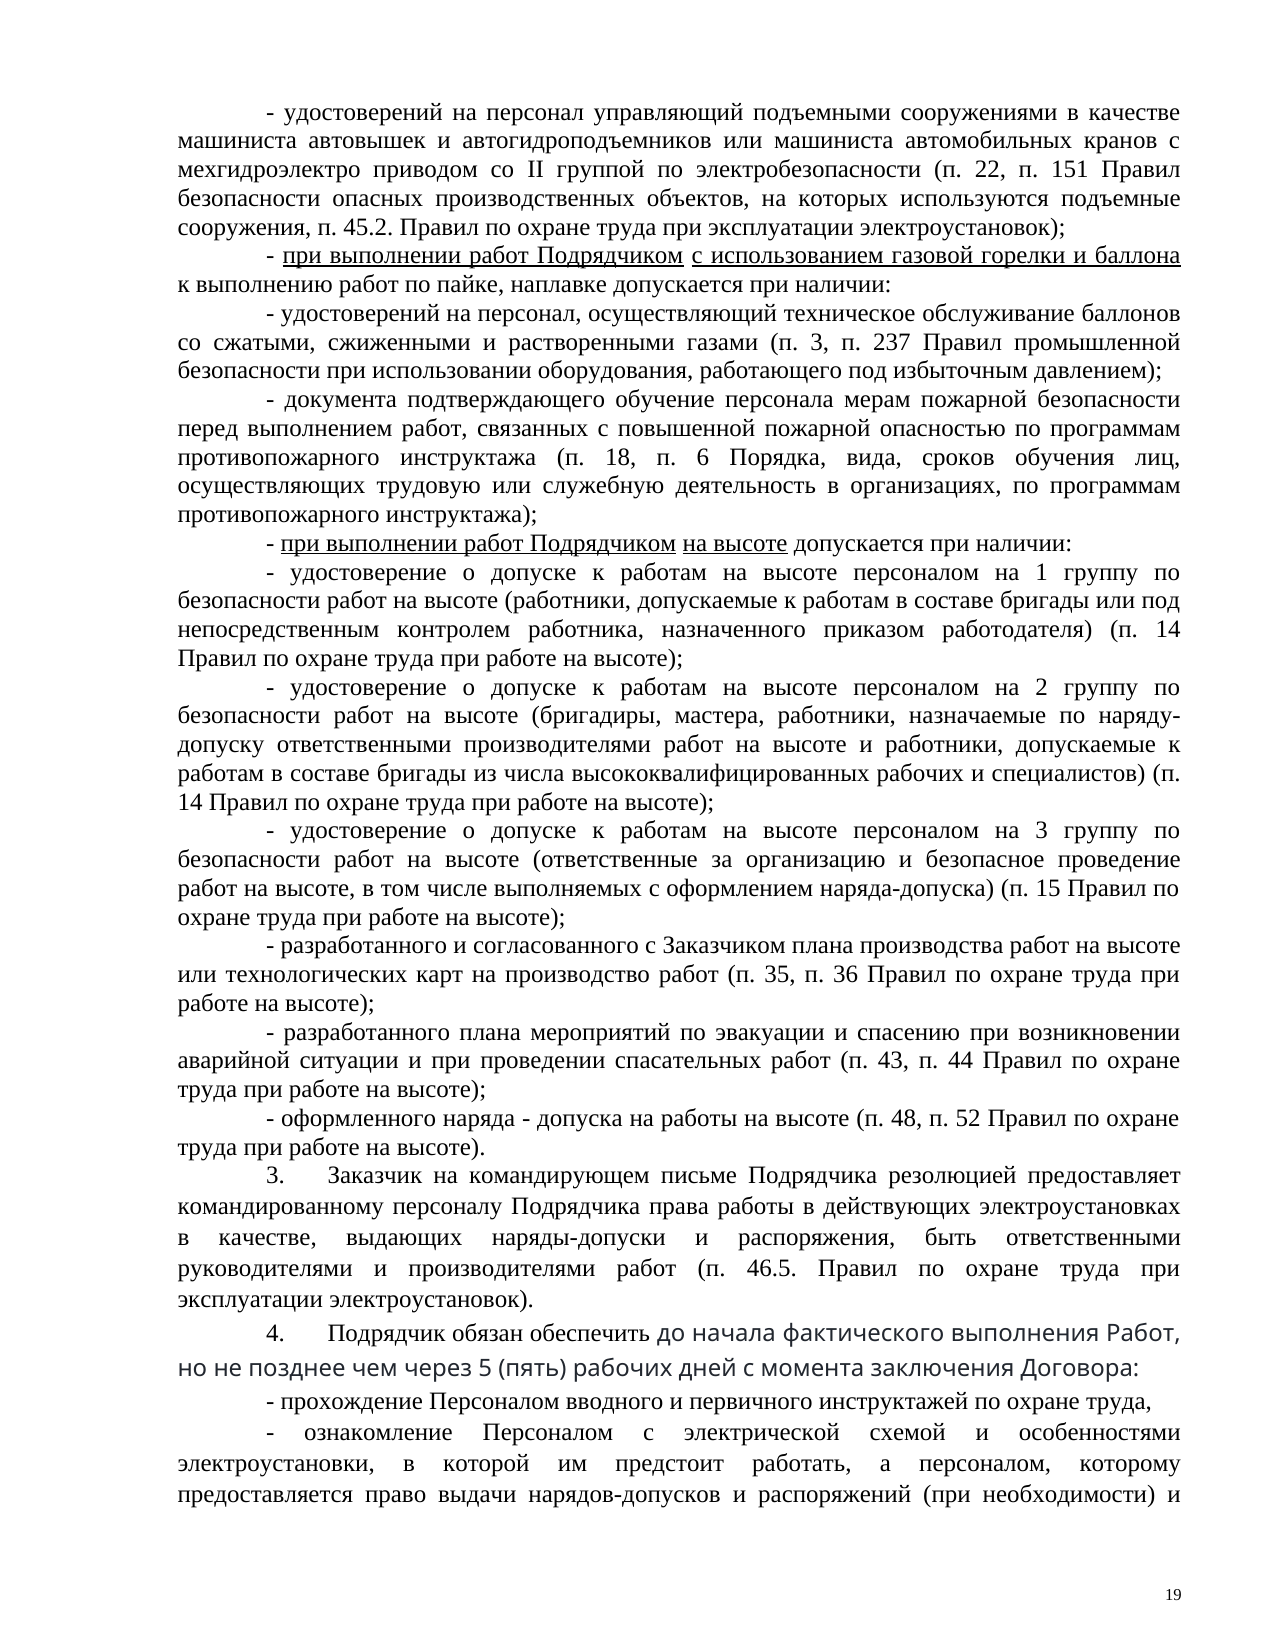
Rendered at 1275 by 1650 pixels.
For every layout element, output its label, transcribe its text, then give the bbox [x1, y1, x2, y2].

list - при выполнении работ Подрядчиком на высоте допускается при наличии: [177, 528, 1181, 557]
list Подрядчик обязан обеспечить до начала фактического выполнения Работ, но не позднее чем через 5 (пять) рабочих дней с момента заключения Договора: [177, 1316, 1181, 1383]
list - удостоверение о допуске к работам на высоте персоналом на 3 группу по безопасности работ на высоте (ответственные за организацию и безопасное проведение работ на высоте, в том числе выполняемых с оформлением наряда-допуска) (п. 15 Правил по охране труда при работе на высоте); [177, 815, 1181, 930]
list - удостоверений на персонал, осуществляющий техническое обслуживание баллонов со сжатыми, сжиженными и растворенными газами (п. 3, п. 237 Правил промышленной безопасности при использовании оборудования, работающего под избыточным давлением); [177, 298, 1181, 384]
list - оформленного наряда - допуска на работы на высоте (п. 48, п. 52 Правил по охране труда при работе на высоте). [177, 1103, 1181, 1160]
list - при выполнении работ Подрядчиком с использованием газовой горелки и баллона к выполнению работ по пайке, наплавке допускается при наличии: [177, 240, 1181, 298]
list - удостоверение о допуске к работам на высоте персоналом на 1 группу по безопасности работ на высоте (работники, допускаемые к работам в составе бригады или под непосредственным контролем работника, назначенного приказом работодателя) (п. 14 Правил по охране труда при работе на высоте); [177, 557, 1181, 672]
list Заказчик на командирующем письме Подрядчика резолюцией предоставляет командированному персоналу Подрядчика права работы в действующих электроустановках в качестве, выдающих наряды-допуски и распоряжения, быть ответственными руководителями и производителями работ (п. 46.5. Правил по охране труда при эксплуатации электроустановок). [177, 1160, 1181, 1313]
list - документа подтверждающего обучение персонала мерам пожарной безопасности перед выполнением работ, связанных с повышенной пожарной опасностью по программам противопожарного инструктажа (п. 18, п. 6 Порядка, вида, сроков обучения лиц, осуществляющих трудовую или служебную деятельность в организациях, по программам противопожарного инструктажа); [177, 384, 1181, 528]
list - разработанного плана мероприятий по эвакуации и спасению при возникновении аварийной ситуации и при проведении спасательных работ (п. 43, п. 44 Правил по охране труда при работе на высоте); [177, 1017, 1181, 1103]
list - разработанного и согласованного с Заказчиком плана производства работ на высоте или технологических карт на производство работ (п. 35, п. 36 Правил по охране труда при работе на высоте); [177, 930, 1181, 1017]
list - прохождение Персоналом вводного и первичного инструктажей по охране труда, [177, 1386, 1181, 1415]
list - удостоверений на персонал управляющий подъемными сооружениями в качестве машиниста автовышек и автогидроподъемников или машиниста автомобильных кранов с мехгидроэлектро приводом со II группой по электробезопасности (п. 22, п. 151 Правил безопасности опасных производственных объектов, на которых используются подъемные сооружения, п. 45.2. Правил по охране труда при эксплуатации электроустановок); [177, 97, 1181, 240]
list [177, 1417, 1181, 1508]
list - удостоверение о допуске к работам на высоте персоналом на 2 группу по безопасности работ на высоте (бригадиры, мастера, работники, назначаемые по наряду-допуску ответственными производителями работ на высоте и работники, допускаемые к работам в составе бригады из числа высококвалифицированных рабочих и специалистов) (п. 14 Правил по охране труда при работе на высоте); [177, 672, 1181, 815]
